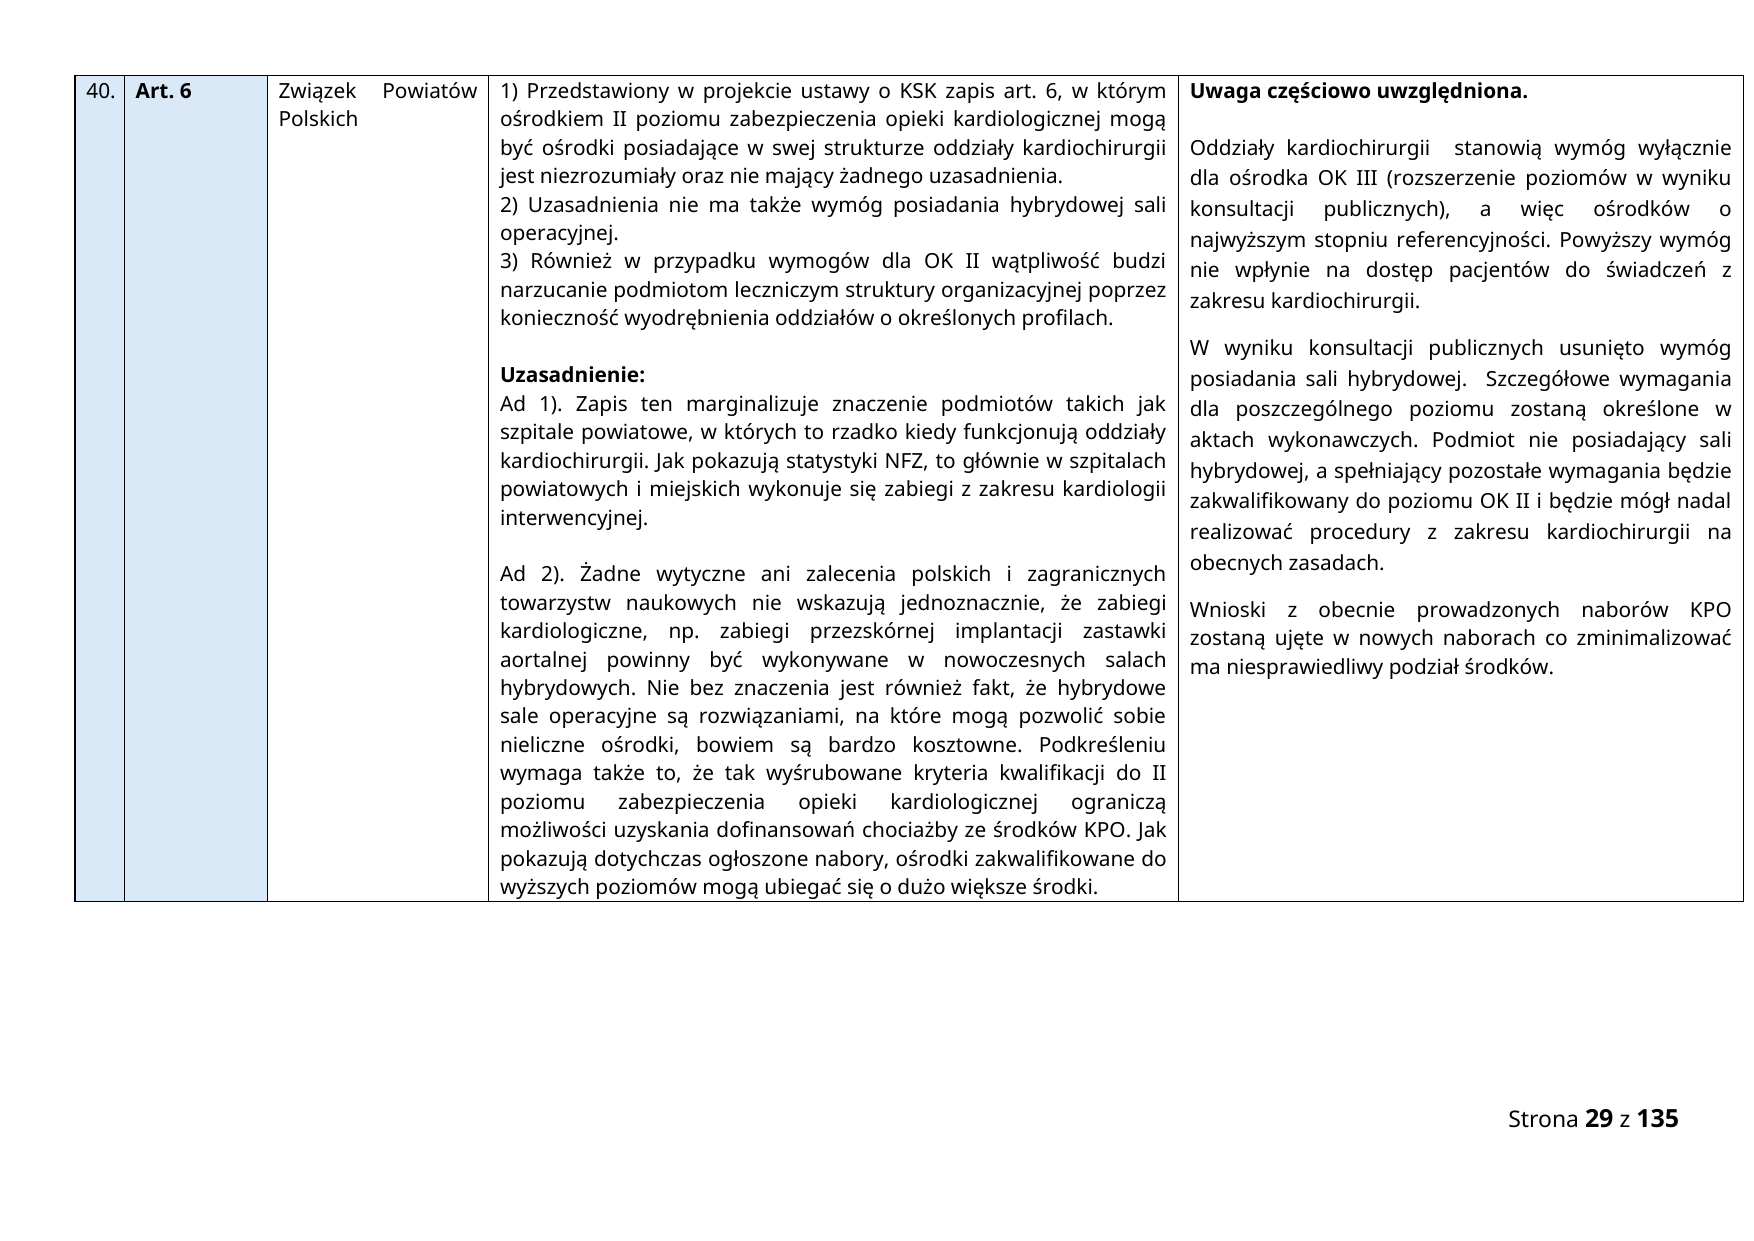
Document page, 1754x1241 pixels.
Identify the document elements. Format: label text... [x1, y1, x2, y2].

table_cell Art. 6 [125, 76, 267, 901]
table_cell Uwaga częściowo uwzględniona. Oddziały kardiochirurgii stanowią wymóg wyłącznie dla ośrodka OK III (rozszerzenie poziomów w wyniku konsultacji publicznych), a więc ośrodków o najwyższym stopniu referencyjności. Powyższy wymóg nie wpłynie na dostęp pacjentów do świadczeń z zakresu kardiochirurgii. W wyniku konsultacji publicznych usunięto wymóg posiadania sali hybrydowej. Szczegółowe wymagania dla poszczególnego poziomu zostaną określone w aktach wykonawczych. Podmiot nie posiadający sali hybrydowej, a spełniający pozostałe wymagania będzie zakwalifikowany do poziomu OK II i będzie mógł nadal realizować procedury z zakresu kardiochirurgii na obecnych zasadach. Wnioski z obecnie prowadzonych naborów KPO zostaną ujęte w nowych naborach co zminimalizować ma niesprawiedliwy podział środków. [1179, 76, 1743, 901]
table_cell [76, 76, 124, 901]
table_cell 1) Przedstawiony w projekcie ustawy o KSK zapis art. 6, w którym ośrodkiem II poziomu zabezpieczenia opieki kardiologicznej mogą być ośrodki posiadające w swej strukturze oddziały kardiochirurgii jest niezrozumiały oraz nie mający żadnego uzasadnienia. 2) Uzasadnienia nie ma także wymóg posiadania hybrydowej sali operacyjnej. 3) Również w przypadku wymogów dla OK II wątpliwość budzi narzucanie podmiotom leczniczym struktury organizacyjnej poprzez konieczność wyodrębnienia oddziałów o określonych profilach. Uzasadnienie: Ad 1). Zapis ten marginalizuje znaczenie podmiotów takich jak szpitale powiatowe, w których to rzadko kiedy funkcjonują oddziały kardiochirurgii. Jak pokazują statystyki NFZ, to głównie w szpitalach powiatowych i miejskich wykonuje się zabiegi z zakresu kardiologii interwencyjnej. Ad 2). Żadne wytyczne ani zalecenia polskich i zagranicznych towarzystw naukowych nie wskazują jednoznacznie, że zabiegi kardiologiczne, np. zabiegi przezskórnej implantacji zastawki aortalnej powinny być wykonywane w nowoczesnych salach hybrydowych. Nie bez znaczenia jest również fakt, że hybrydowe sale operacyjne są rozwiązaniami, na które mogą pozwolić sobie nieliczne ośrodki, bowiem są bardzo kosztowne. Podkreśleniu wymaga także to, że tak wyśrubowane kryteria kwalifikacji do II poziomu zabezpieczenia opieki kardiologicznej ograniczą możliwości uzyskania dofinansowań chociażby ze środków KPO. Jak pokazują dotychczas ogłoszone nabory, ośrodki zakwalifikowane do wyższych poziomów mogą ubiegać się o dużo większe środki. [489, 76, 1178, 901]
table_cell Związek Powiatów Polskich [268, 76, 488, 901]
